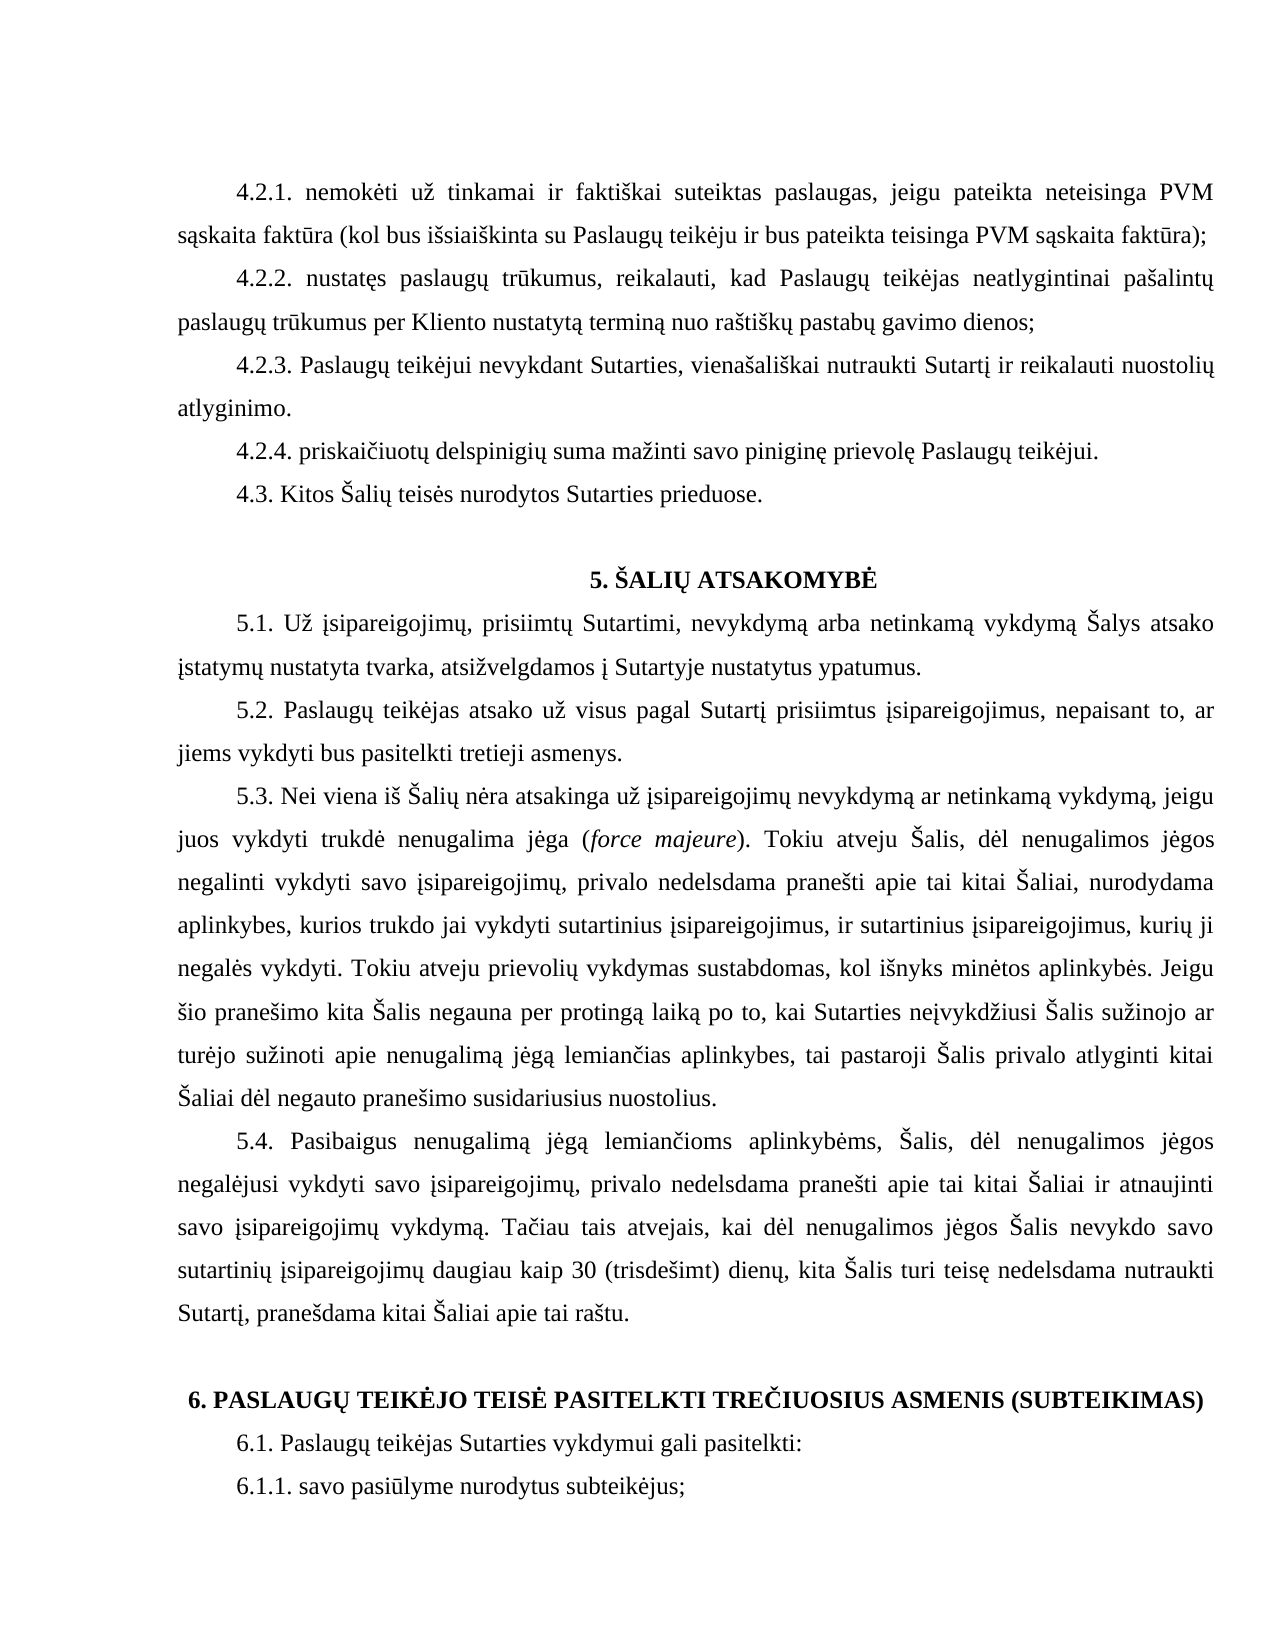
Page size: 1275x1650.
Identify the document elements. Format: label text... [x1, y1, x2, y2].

text 5.2. Paslaugų teikėjas atsako už visus pagal Sutartį prisiimtus įsipareigojimus, nepaisant to, ar jiems vykdyti bus pasitelkti tretieji asmenys. [177, 695, 1215, 767]
text 5.1. Už įsipareigojimų, prisiimtų Sutartimi, nevykdymą arba netinkamą vykdymą Šalys atsako įstatymų nustatyta tvarka, atsižvelgdamos į Sutartyje nustatytus ypatumus. [177, 608, 1215, 680]
text 4.3. Kitos Šalių teisės nurodytos Sutarties prieduose. [177, 479, 1215, 508]
text 5.4. Pasibaigus nenugalimą jėgą lemiančioms aplinkybėms, Šalis, dėl nenugalimos jėgos negalėjusi vykdyti savo įsipareigojimų, privalo nedelsdama pranešti apie tai kitai Šaliai ir atnaujinti savo įsipareigojimų vykdymą. Tačiau tais atvejais, kai dėl nenugalimos jėgos Šalis nevykdo savo sutartinių įsipareigojimų daugiau kaip 30 (trisdešimt) dienų, kita Šalis turi teisę nedelsdama nutraukti Sutartį, pranešdama kitai Šaliai apie tai raštu. [177, 1126, 1215, 1327]
text 4.2.4. priskaičiuotų delspinigių suma mažinti savo piniginę prievolę Paslaugų teikėjui. [177, 436, 1215, 465]
text 5.3. Nei viena iš Šalių nėra atsakinga už įsipareigojimų nevykdymą ar netinkamą vykdymą, jeigu juos vykdyti trukdė nenugalima jėga (force majeure). Tokiu atveju Šalis, dėl nenugalimos jėgos negalinti vykdyti savo įsipareigojimų, privalo nedelsdama pranešti apie tai kitai Šaliai, nurodydama aplinkybes, kurios trukdo jai vykdyti sutartinius įsipareigojimus, ir sutartinius įsipareigojimus, kurių ji negalės vykdyti. Tokiu atveju prievolių vykdymas sustabdomas, kol išnyks minėtos aplinkybės. Jeigu šio pranešimo kita Šalis negauna per protingą laiką po to, kai Sutarties neįvykdžiusi Šalis sužinojo ar turėjo sužinoti apie nenugalimą jėgą lemiančias aplinkybes, tai pastaroji Šalis privalo atlyginti kitai Šaliai dėl negauto pranešimo susidariusius nuostolius. [177, 781, 1215, 1112]
text 4.2.2. nustatęs paslaugų trūkumus, reikalauti, kad Paslaugų teikėjas neatlygintinai pašalintų paslaugų trūkumus per Kliento nustatytą terminą nuo raštiškų pastabų gavimo dienos; [177, 263, 1215, 335]
text 4.2.3. Paslaugų teikėjui nevykdant Sutarties, vienašališkai nutraukti Sutartį ir reikalauti nuostolių atlyginimo. [177, 350, 1215, 422]
text 6.1.1. savo pasiūlyme nurodytus subteikėjus; [177, 1471, 1215, 1500]
text 5. ŠALIŲ ATSAKOMYBĖ [252, 565, 1215, 594]
text 4.2.1. nemokėti už tinkamai ir faktiškai suteiktas paslaugas, jeigu pateikta neteisinga PVM sąskaita faktūra (kol bus išsiaiškinta su Paslaugų teikėju ir bus pateikta teisinga PVM sąskaita faktūra); [177, 177, 1215, 249]
text 6.1. Paslaugų teikėjas Sutarties vykdymui gali pasitelkti: [177, 1428, 1215, 1457]
text 6. PASLAUGŲ TEIKĖJO TEISĖ PASITELKTI TREČIUOSIUS ASMENIS (SUBTEIKIMAS) [177, 1385, 1215, 1413]
